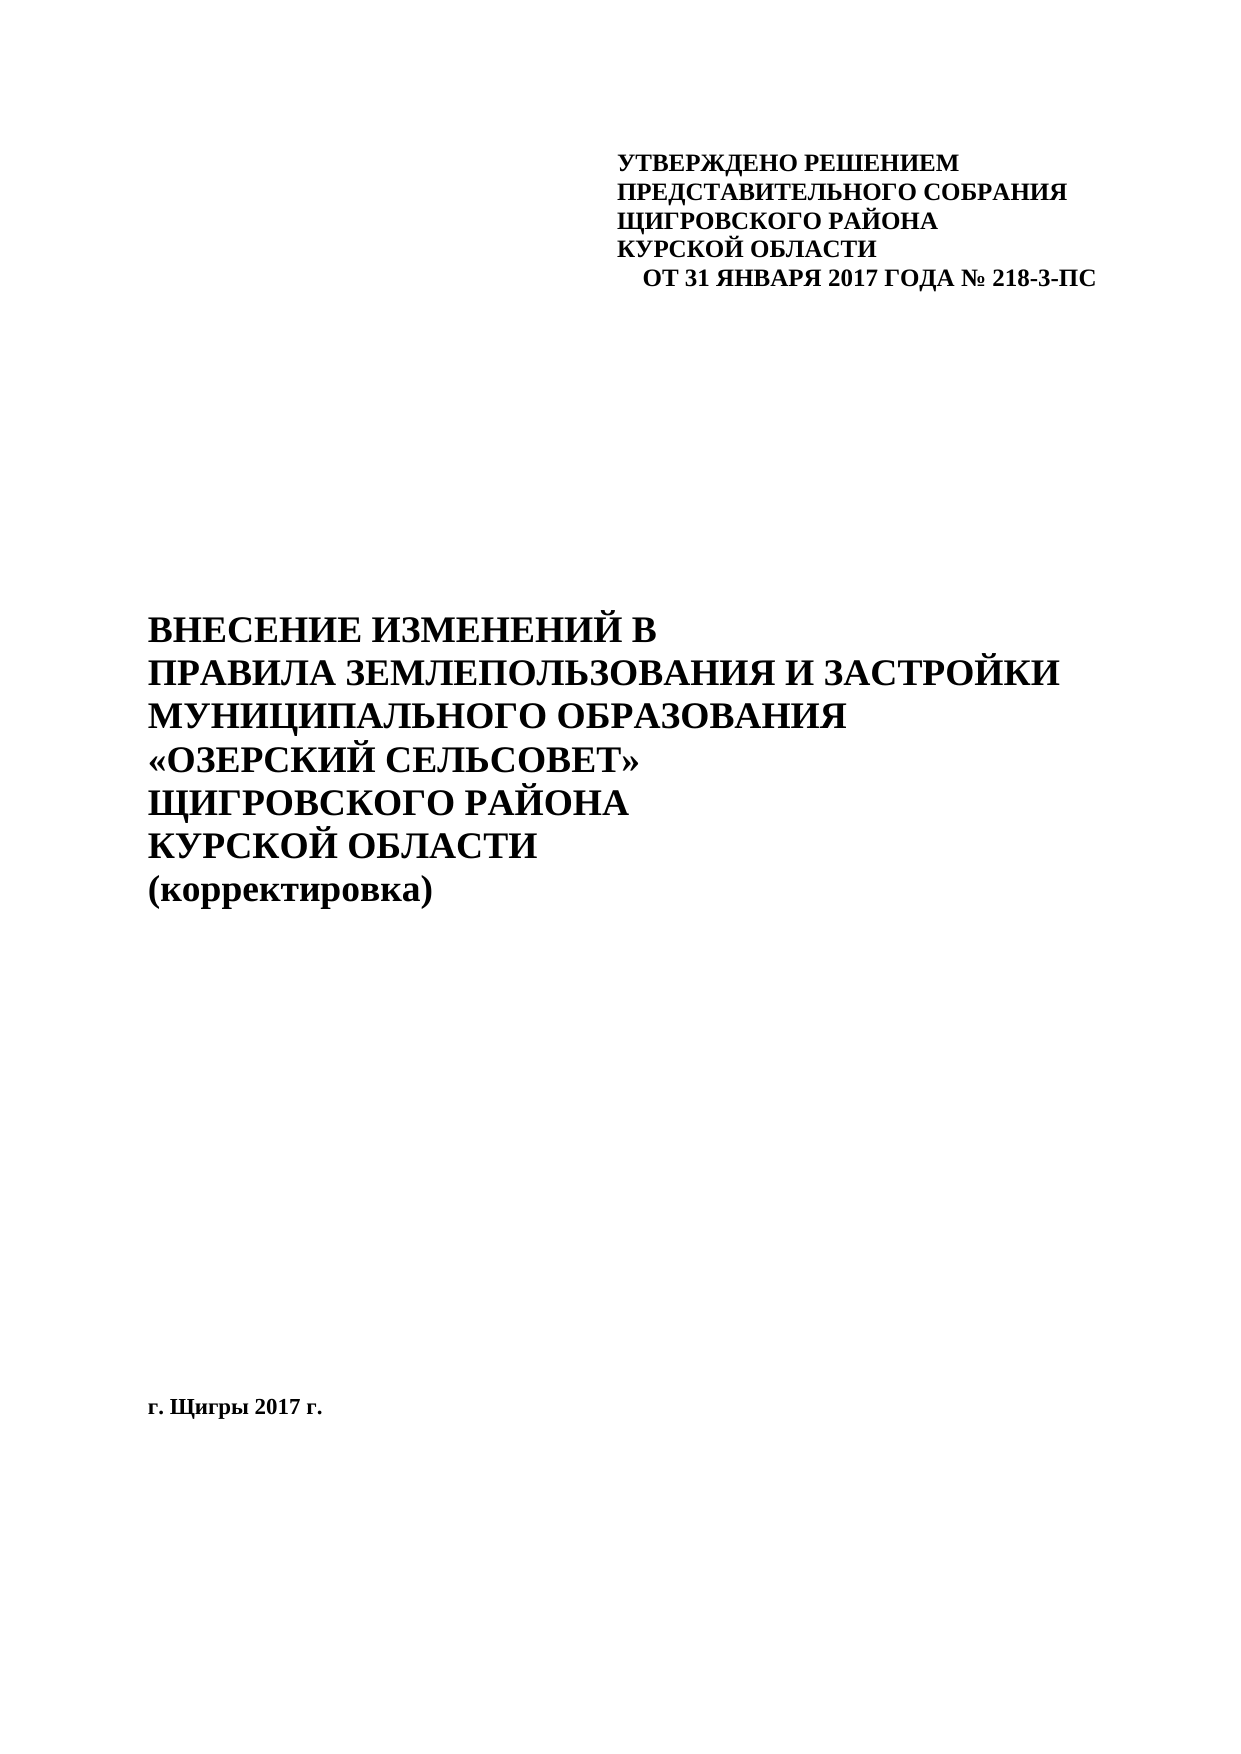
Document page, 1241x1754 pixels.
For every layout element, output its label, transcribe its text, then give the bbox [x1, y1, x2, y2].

table_header УТВЕРЖДЕНО РЕШЕНИЕМ ПРЕДСТАВИТЕЛЬНОГО СОБРАНИЯ ЩИГРОВСКОГО РАЙОНА КУРСКОЙ ОБЛАСТИ ОТ 31 ЯНВАРЯ 2017 ГОДА № 218-3-ПС [606, 148, 1133, 292]
text (корректировка) [148, 866, 1122, 909]
text ВНЕСЕНИЕ ИЗМЕНЕНИЙ В [148, 608, 1122, 651]
text ЩИГРОВСКОГО РАЙОНА [148, 780, 1122, 823]
text г. Щигры . [148, 1393, 1122, 1419]
text КУРСКОЙ ОБЛАСТИ [148, 823, 1122, 866]
text ПРАВИЛА ЗЕМЛЕПОЛЬЗОВАНИЯ И ЗАСТРОЙКИ [148, 651, 1122, 694]
text МУНИЦИПАЛЬНОГО ОБРАЗОВАНИЯ [148, 694, 1122, 737]
text «ОЗЕРСКИЙ СЕЛЬСОВЕТ» [148, 737, 1122, 780]
